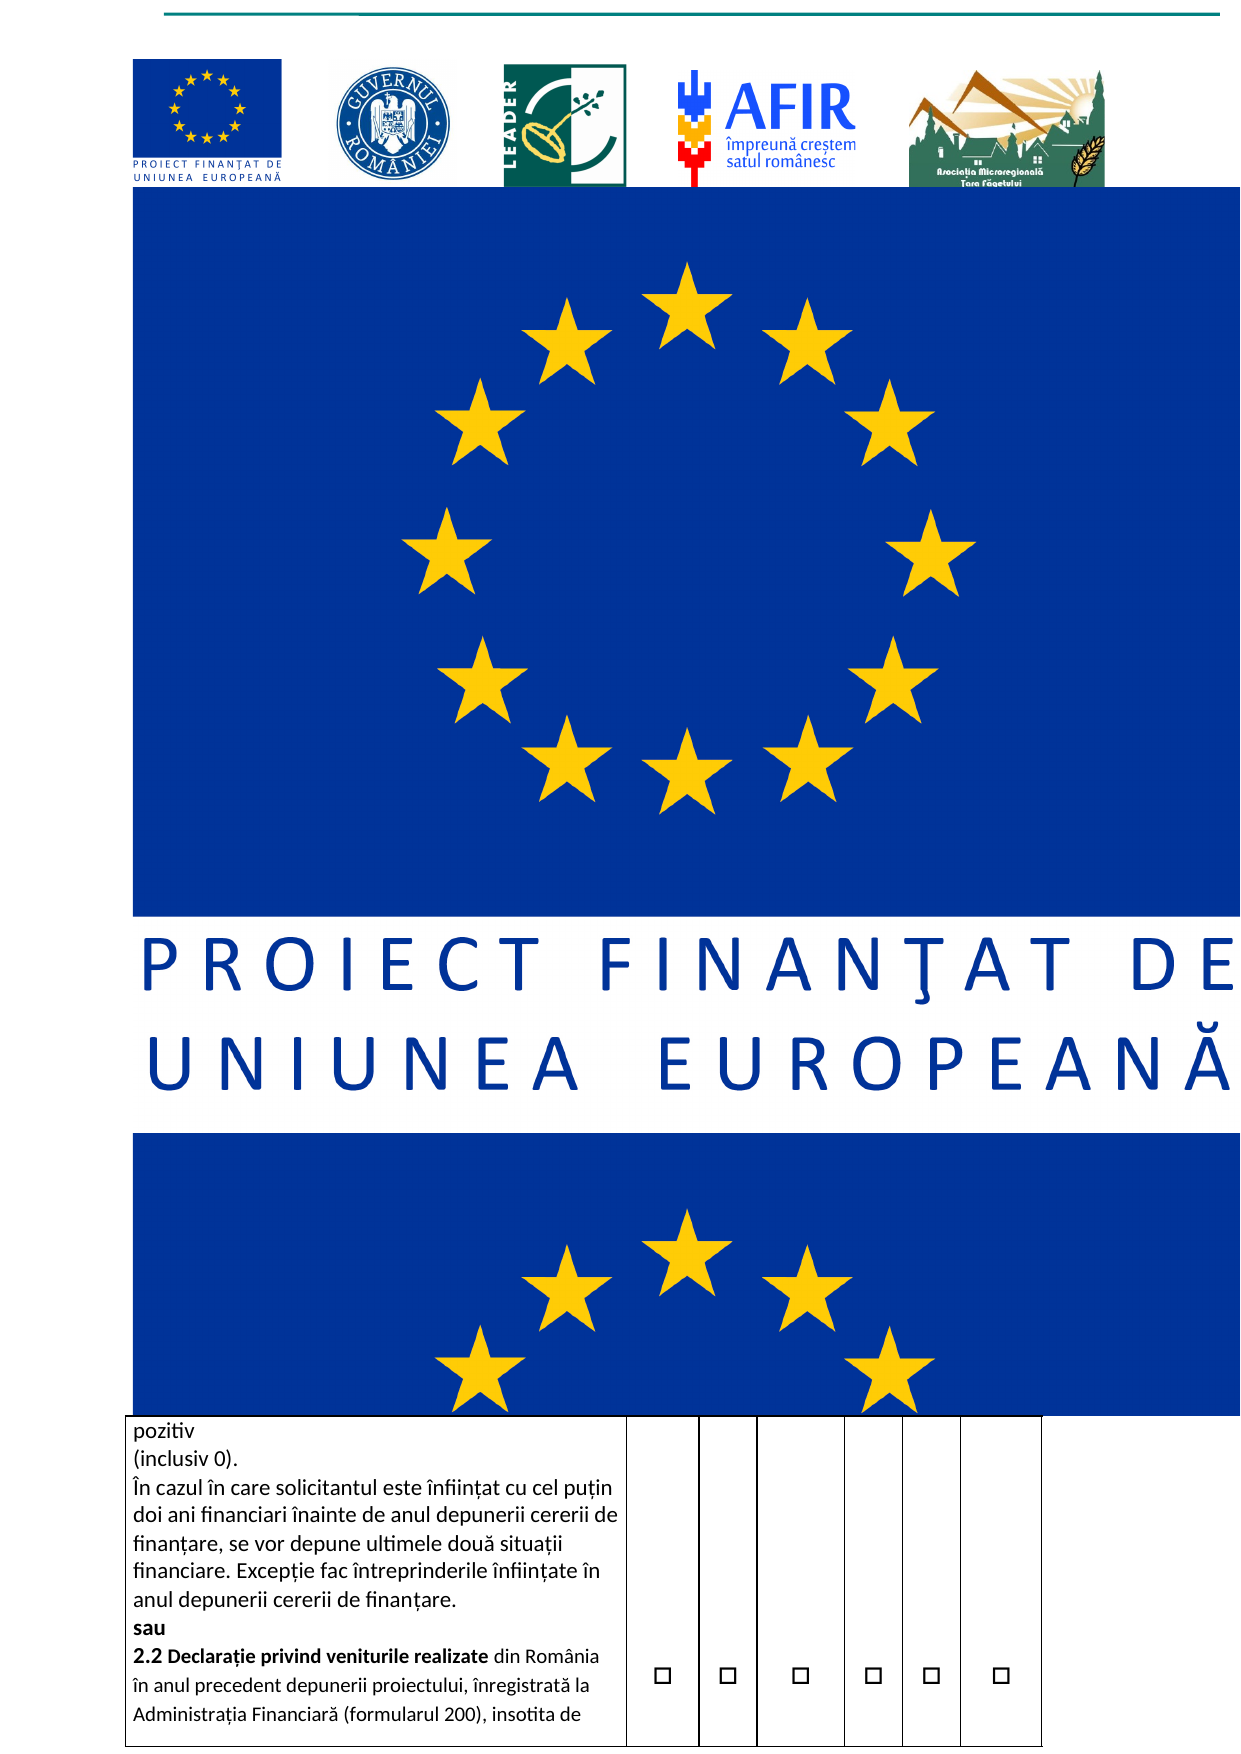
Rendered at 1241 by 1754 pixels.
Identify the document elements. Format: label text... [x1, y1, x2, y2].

table_cell [845, 1417, 902, 1746]
picture [132, 59, 1241, 1416]
table_cell 2.1 Situaţiile financiare (bilanţ – formularul 10, contul de profit şi pierderi - formularul 20, formularele 30 și 40), precedente anului depunerii proiectului înregistrate la Administraţia Financiară în care rezultatul operațional (rezultatul de exploatare din contul de profit și pierdere - formularul 20) să fie pozitiv (inclusiv 0). În cazul în care solicitantul este înfiinţat cu cel puţin doi ani financiari înainte de anul depunerii cererii de finanţare, se vor depune ultimele două situaţii financiare. Excepție fac întreprinderile înființate în anul depunerii cererii de finanțare. sau 2.2 Declaraţie privind veniturile realizate din România în anul precedent depunerii proiectului, înregistrată la Administraţia Financiară (formularul 200), insotita de Anexele la formular, in care rezultatul brut obtinut in anul precedent depunerii proiectului sa fie pozitiv (inclusiv 0) şi/sau 2.3 Declaraţia privind veniturile din activităţi agricole impuse pe norme de venit (formularul 221) și/sau Declaratia unica – privind impozitul pe venit și contributiile sociale datorate de persoanele fizice; sau 2.4 Declaraţia de inactivitate înregistrată la Administraţia Financiară, în cazul solicitantilor care nu au desfăşurat activitate anterior depunerii proiectului. [126, 1417, 626, 1746]
table_cell [627, 1417, 698, 1746]
table_cell [961, 1417, 1041, 1746]
picture [907, 70, 1105, 186]
table_cell [758, 1417, 844, 1746]
table_cell [700, 1417, 756, 1746]
table_cell [903, 1417, 960, 1746]
